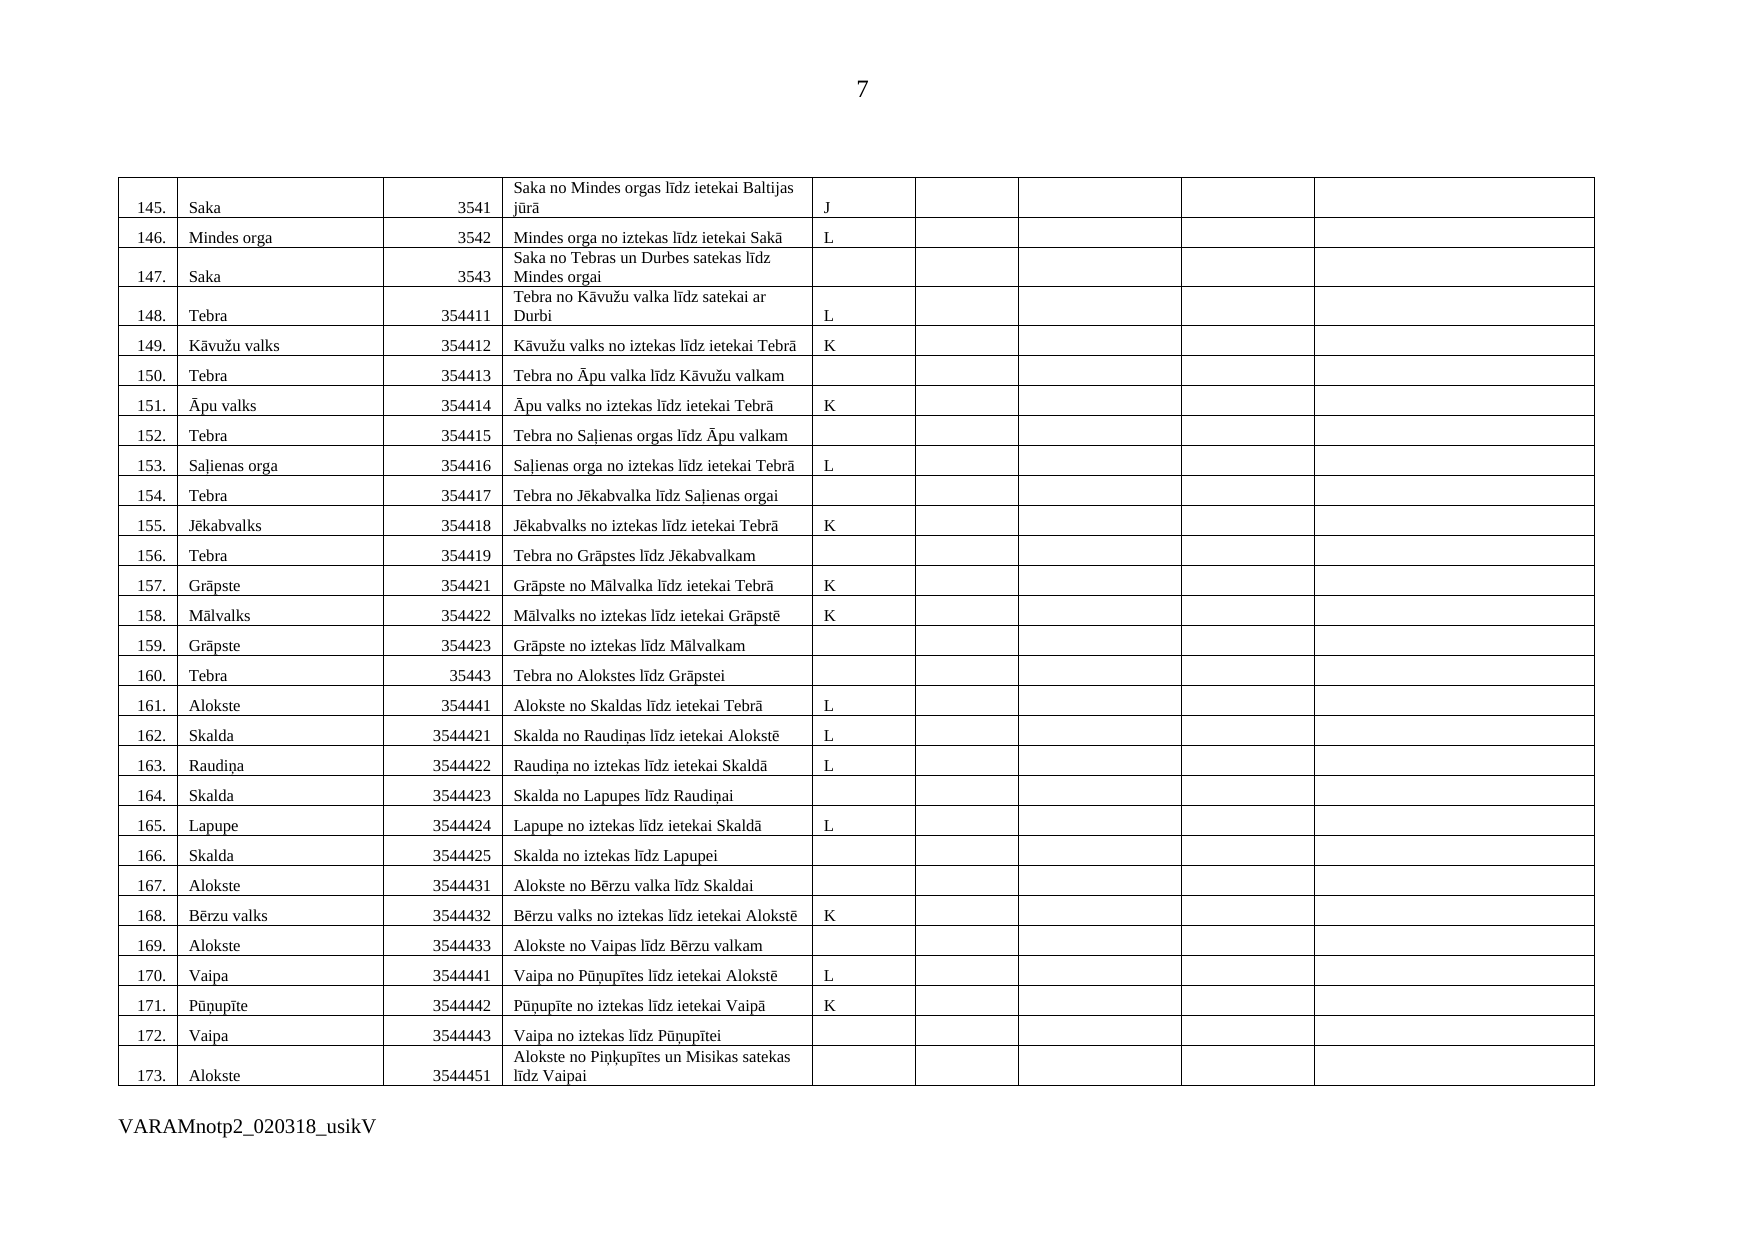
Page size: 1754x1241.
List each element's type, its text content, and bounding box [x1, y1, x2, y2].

table_cell [1019, 686, 1181, 715]
table_cell Āpu valks no iztekas līdz ietekai Tebrā [503, 386, 812, 415]
table_cell 35443 [384, 656, 502, 685]
table_cell Lapupe [178, 806, 383, 835]
table_cell [1019, 836, 1181, 865]
table_cell [916, 716, 1018, 745]
table_cell [1019, 326, 1181, 355]
table_cell [1315, 248, 1594, 286]
table_cell Vaipa no iztekas līdz Pūņupītei [503, 1016, 812, 1045]
table_cell [813, 1016, 915, 1045]
table_cell [916, 746, 1018, 775]
table_cell Tebra [178, 476, 383, 505]
table_cell Pūņupīte [178, 986, 383, 1015]
table_cell [1315, 386, 1594, 415]
table_cell [813, 416, 915, 445]
table_cell [1315, 178, 1594, 217]
table_cell [916, 986, 1018, 1015]
table_cell 164. [119, 776, 177, 805]
table_cell Saļienas orga [178, 446, 383, 475]
table_cell [1315, 866, 1594, 895]
table_cell 3544433 [384, 926, 502, 955]
table_cell Tebra [178, 356, 383, 385]
table_cell [916, 248, 1018, 286]
table_cell [1019, 866, 1181, 895]
table_cell [1315, 956, 1594, 985]
table_cell [1182, 896, 1314, 925]
table_cell [1019, 1016, 1181, 1045]
table_cell [1019, 566, 1181, 595]
table_cell [916, 218, 1018, 247]
table_cell [813, 356, 915, 385]
table_cell Tebra no Grāpstes līdz Jēkabvalkam [503, 536, 812, 565]
table_cell Mindes orga no iztekas līdz ietekai Sakā [503, 218, 812, 247]
table_cell [1019, 536, 1181, 565]
table_cell Grāpste [178, 626, 383, 655]
table_cell [1315, 416, 1594, 445]
table_cell K [813, 386, 915, 415]
table_cell 354415 [384, 416, 502, 445]
table_cell [916, 1046, 1018, 1085]
table_cell Alokste [178, 686, 383, 715]
table_cell [1182, 1046, 1314, 1085]
table_cell 150. [119, 356, 177, 385]
table_cell 160. [119, 656, 177, 685]
table_cell [1182, 596, 1314, 625]
table_cell 3544431 [384, 866, 502, 895]
table_cell K [813, 506, 915, 535]
table_cell [1315, 746, 1594, 775]
table_cell [916, 656, 1018, 685]
table_cell Saka no Tebras un Durbes satekas līdz Mindes orgai [503, 248, 812, 286]
table_cell [813, 776, 915, 805]
table_cell 354441 [384, 686, 502, 715]
table_cell [1019, 1046, 1181, 1085]
table_cell [813, 926, 915, 955]
table_cell [916, 326, 1018, 355]
table_cell 159. [119, 626, 177, 655]
table_cell Kāvužu valks no iztekas līdz ietekai Tebrā [503, 326, 812, 355]
table_cell [916, 626, 1018, 655]
table_cell 3544441 [384, 956, 502, 985]
table_cell 3544422 [384, 746, 502, 775]
table_cell [1315, 776, 1594, 805]
table_cell 172. [119, 1016, 177, 1045]
table_cell [1315, 926, 1594, 955]
table_cell [1182, 956, 1314, 985]
table_cell 161. [119, 686, 177, 715]
table_cell Alokste no Bērzu valka līdz Skaldai [503, 866, 812, 895]
table_cell [1182, 178, 1314, 217]
table_cell [1019, 386, 1181, 415]
table_cell [916, 776, 1018, 805]
table_cell J [813, 178, 915, 217]
table_cell [1315, 896, 1594, 925]
table_cell [1019, 178, 1181, 217]
table_cell [1019, 218, 1181, 247]
table_cell [1182, 416, 1314, 445]
table_cell K [813, 596, 915, 625]
table_cell Tebra no Alokstes līdz Grāpstei [503, 656, 812, 685]
table_cell [1315, 686, 1594, 715]
table_cell Alokste [178, 866, 383, 895]
table_cell Skalda [178, 716, 383, 745]
table_cell Vaipa [178, 956, 383, 985]
table_cell [1182, 536, 1314, 565]
table_cell 147. [119, 248, 177, 286]
table_cell [1315, 446, 1594, 475]
table_cell 3544451 [384, 1046, 502, 1085]
table_cell Bērzu valks no iztekas līdz ietekai Alokstē [503, 896, 812, 925]
table_cell 166. [119, 836, 177, 865]
table_cell Skalda [178, 836, 383, 865]
table_cell 3544423 [384, 776, 502, 805]
table_cell [1315, 287, 1594, 325]
table_cell [1182, 476, 1314, 505]
table_cell 168. [119, 896, 177, 925]
table_cell Kāvužu valks [178, 326, 383, 355]
table_cell 354413 [384, 356, 502, 385]
table_cell [1019, 656, 1181, 685]
table_cell [916, 356, 1018, 385]
table_cell [1315, 218, 1594, 247]
table_cell [1182, 446, 1314, 475]
table_cell Saka no Mindes orgas līdz ietekai Baltijas jūrā [503, 178, 812, 217]
table_cell Tebra no Kāvužu valka līdz satekai ar Durbi [503, 287, 812, 325]
table_cell L [813, 287, 915, 325]
table_cell [1019, 776, 1181, 805]
table_cell Alokste [178, 926, 383, 955]
table_cell [916, 476, 1018, 505]
table_cell [1315, 506, 1594, 535]
table_cell Bērzu valks [178, 896, 383, 925]
table_cell [1182, 656, 1314, 685]
table_cell L [813, 218, 915, 247]
table_cell 354423 [384, 626, 502, 655]
table_cell [1315, 536, 1594, 565]
table_cell [1019, 248, 1181, 286]
table_cell K [813, 896, 915, 925]
table_cell Skalda [178, 776, 383, 805]
table_cell Tebra no Āpu valka līdz Kāvužu valkam [503, 356, 812, 385]
table_cell [1019, 476, 1181, 505]
table_cell Mālvalks [178, 596, 383, 625]
table_cell [1315, 356, 1594, 385]
table_cell [1019, 806, 1181, 835]
table_cell [916, 386, 1018, 415]
table_cell 153. [119, 446, 177, 475]
table_cell 354422 [384, 596, 502, 625]
table_cell 354419 [384, 536, 502, 565]
table_cell [1315, 806, 1594, 835]
table_cell Tebra no Jēkabvalka līdz Saļienas orgai [503, 476, 812, 505]
table_cell Tebra [178, 287, 383, 325]
table_cell 170. [119, 956, 177, 985]
table_cell Vaipa [178, 1016, 383, 1045]
table_cell 149. [119, 326, 177, 355]
table_cell [1182, 218, 1314, 247]
table_cell [1182, 287, 1314, 325]
table_cell [916, 686, 1018, 715]
table_cell [1315, 566, 1594, 595]
table_cell [916, 596, 1018, 625]
table_cell K [813, 326, 915, 355]
table_cell 154. [119, 476, 177, 505]
table_cell [1315, 656, 1594, 685]
table_cell [1019, 986, 1181, 1015]
table_cell [916, 866, 1018, 895]
table_cell 3544443 [384, 1016, 502, 1045]
table_cell [813, 248, 915, 286]
table_cell 173. [119, 1046, 177, 1085]
table_cell L [813, 716, 915, 745]
table_cell [1182, 626, 1314, 655]
table_cell Tebra no Saļienas orgas līdz Āpu valkam [503, 416, 812, 445]
table_cell Alokste no Skaldas līdz ietekai Tebrā [503, 686, 812, 715]
table_cell 354417 [384, 476, 502, 505]
table_cell Skalda no Raudiņas līdz ietekai Alokstē [503, 716, 812, 745]
table_cell [916, 896, 1018, 925]
table_cell Grāpste no Mālvalka līdz ietekai Tebrā [503, 566, 812, 595]
table_cell 3544432 [384, 896, 502, 925]
table_cell [916, 1016, 1018, 1045]
table_cell Tebra [178, 416, 383, 445]
table_cell Saka [178, 178, 383, 217]
table_cell [1315, 1016, 1594, 1045]
table_cell 155. [119, 506, 177, 535]
table_cell L [813, 686, 915, 715]
table_cell [1182, 866, 1314, 895]
table_cell Lapupe no iztekas līdz ietekai Skaldā [503, 806, 812, 835]
table_cell [916, 287, 1018, 325]
table_cell K [813, 566, 915, 595]
table_cell [916, 956, 1018, 985]
table_cell [916, 806, 1018, 835]
table_cell 171. [119, 986, 177, 1015]
table_cell Alokste no Piņķupītes un Misikas satekas līdz Vaipai [503, 1046, 812, 1085]
table_cell 3544421 [384, 716, 502, 745]
table_cell Āpu valks [178, 386, 383, 415]
table_cell [1182, 566, 1314, 595]
table_cell [1315, 596, 1594, 625]
table_cell [813, 836, 915, 865]
table_cell 163. [119, 746, 177, 775]
table_cell [1315, 626, 1594, 655]
table_cell [1182, 248, 1314, 286]
table_cell Jēkabvalks [178, 506, 383, 535]
table_cell 146. [119, 218, 177, 247]
table_cell [813, 536, 915, 565]
table_cell [1019, 596, 1181, 625]
table_cell 157. [119, 566, 177, 595]
table_cell [813, 866, 915, 895]
table_cell Saļienas orga no iztekas līdz ietekai Tebrā [503, 446, 812, 475]
table_cell 354412 [384, 326, 502, 355]
table_cell Pūņupīte no iztekas līdz ietekai Vaipā [503, 986, 812, 1015]
table_cell [916, 926, 1018, 955]
table_cell [1019, 896, 1181, 925]
table_cell [1315, 476, 1594, 505]
table_cell Raudiņa [178, 746, 383, 775]
table_cell Mālvalks no iztekas līdz ietekai Grāpstē [503, 596, 812, 625]
table_cell [813, 1046, 915, 1085]
table_cell Skalda no iztekas līdz Lapupei [503, 836, 812, 865]
table_cell Jēkabvalks no iztekas līdz ietekai Tebrā [503, 506, 812, 535]
table_cell [1019, 506, 1181, 535]
table_cell [1315, 1046, 1594, 1085]
table_cell [916, 416, 1018, 445]
table_cell [1019, 446, 1181, 475]
table_cell 158. [119, 596, 177, 625]
table_cell Vaipa no Pūņupītes līdz ietekai Alokstē [503, 956, 812, 985]
table_cell 151. [119, 386, 177, 415]
table_cell Skalda no Lapupes līdz Raudiņai [503, 776, 812, 805]
table_cell [1315, 716, 1594, 745]
table_cell 162. [119, 716, 177, 745]
table_cell Grāpste no iztekas līdz Mālvalkam [503, 626, 812, 655]
table_cell 3541 [384, 178, 502, 217]
table_cell Alokste [178, 1046, 383, 1085]
table_cell [916, 566, 1018, 595]
table_cell Tebra [178, 536, 383, 565]
table_cell [916, 536, 1018, 565]
table_cell [813, 626, 915, 655]
table_cell 3544424 [384, 806, 502, 835]
table_cell 145. [119, 178, 177, 217]
table_cell 354418 [384, 506, 502, 535]
table_cell 148. [119, 287, 177, 325]
table_cell [1182, 836, 1314, 865]
table_cell L [813, 746, 915, 775]
table_cell 156. [119, 536, 177, 565]
table_cell 165. [119, 806, 177, 835]
table_cell [1019, 926, 1181, 955]
table_cell [916, 836, 1018, 865]
table_cell 152. [119, 416, 177, 445]
table_cell [1315, 986, 1594, 1015]
table_cell [1182, 1016, 1314, 1045]
table_cell L [813, 806, 915, 835]
table_cell [1182, 746, 1314, 775]
table_cell [1019, 626, 1181, 655]
table_cell [1019, 746, 1181, 775]
table_cell Tebra [178, 656, 383, 685]
table_cell Alokste no Vaipas līdz Bērzu valkam [503, 926, 812, 955]
table_cell 3544425 [384, 836, 502, 865]
table_cell Raudiņa no iztekas līdz ietekai Skaldā [503, 746, 812, 775]
table_cell [1019, 287, 1181, 325]
table_cell [1182, 986, 1314, 1015]
table_cell 354414 [384, 386, 502, 415]
table_cell K [813, 986, 915, 1015]
table_cell 3542 [384, 218, 502, 247]
table_cell Saka [178, 248, 383, 286]
table_cell L [813, 446, 915, 475]
table_cell Grāpste [178, 566, 383, 595]
table_cell [1182, 806, 1314, 835]
table_cell [1182, 356, 1314, 385]
table_cell [1182, 506, 1314, 535]
table_cell 354421 [384, 566, 502, 595]
table_cell 167. [119, 866, 177, 895]
table_cell 354411 [384, 287, 502, 325]
table_cell [1019, 716, 1181, 745]
table_cell 3543 [384, 248, 502, 286]
table_cell [1019, 416, 1181, 445]
table_cell [1182, 926, 1314, 955]
table_cell [813, 476, 915, 505]
table_cell [1182, 326, 1314, 355]
table_cell [916, 506, 1018, 535]
table_cell [1019, 956, 1181, 985]
table_cell [916, 446, 1018, 475]
table_cell [1182, 686, 1314, 715]
table_cell L [813, 956, 915, 985]
table_cell [813, 656, 915, 685]
table_cell [1315, 326, 1594, 355]
table_cell [916, 178, 1018, 217]
table_cell 354416 [384, 446, 502, 475]
table_cell [1182, 716, 1314, 745]
table_cell 3544442 [384, 986, 502, 1015]
table_cell Mindes orga [178, 218, 383, 247]
table_cell 169. [119, 926, 177, 955]
table_cell [1315, 836, 1594, 865]
table_cell [1019, 356, 1181, 385]
table_cell [1182, 386, 1314, 415]
table_cell [1182, 776, 1314, 805]
